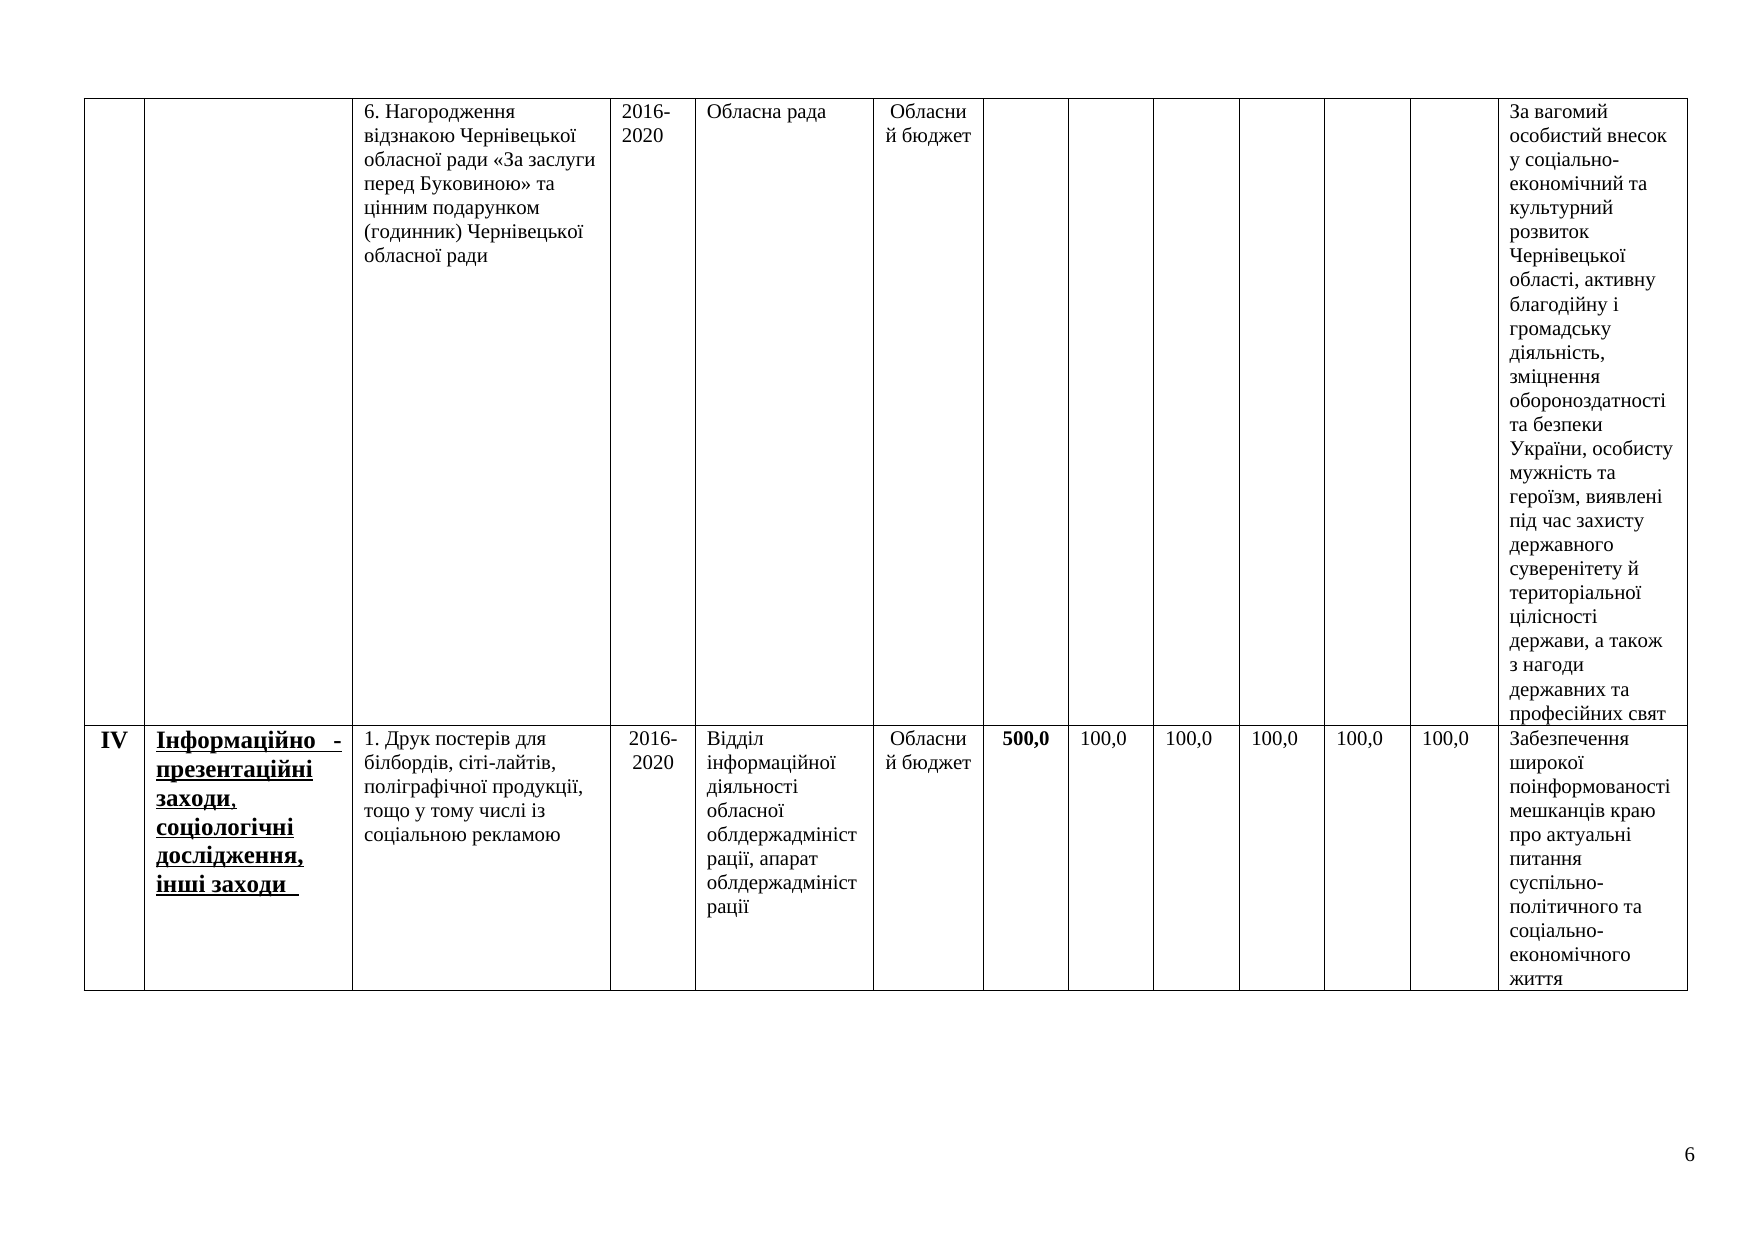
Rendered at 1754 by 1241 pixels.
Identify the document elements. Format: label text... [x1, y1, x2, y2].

table_cell Обласна рада [696, 99, 873, 724]
table_cell Обласний бюджет [874, 726, 983, 990]
table_cell Обласний бюджет [874, 99, 983, 724]
table_cell 100,0 [1069, 726, 1153, 990]
table_cell [1240, 99, 1324, 724]
table_cell 6. Нагородження відзнакою Чернівецької обласної ради «За заслуги перед Буковиною» та цінним подарунком (годинник) Чернівецької обласної ради [353, 99, 610, 724]
table_cell Забезпечення широкої поінформованості мешканців краю про актуальні питання суспільно-політичного та соціально-економічного життя [1499, 726, 1687, 990]
table_cell За вагомий особистий внесок у соціально-економічний та культурний розвиток Чернівецької області, активну благодійну і громадську діяльність, зміцнення обороноздатності та безпеки України, особисту мужність та героїзм, виявлені під час захисту державного суверенітету й територіальної цілісності держави, а також з нагоди державних та професійних свят [1499, 99, 1687, 724]
table_cell 100,0 [1325, 726, 1410, 990]
table_cell [1154, 99, 1239, 724]
table_cell Відділ інформаційної діяльності обласної облдержадміністрації, апарат облдержадміністрації [696, 726, 873, 990]
table_cell 100,0 [1411, 726, 1498, 990]
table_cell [145, 726, 352, 990]
table_cell [1069, 99, 1153, 724]
table_cell 100,0 [1240, 726, 1324, 990]
table_cell 1. Друк постерів для білбордів, сіті-лайтів, поліграфічної продукції, тощо у тому числі із соціальною рекламою [353, 726, 610, 990]
table_cell 500,0 [984, 726, 1068, 990]
table_cell ІV [85, 726, 144, 990]
table_cell [1411, 99, 1498, 724]
table_cell 2016-2020 [611, 99, 695, 724]
table_cell [984, 99, 1068, 724]
table_cell [1325, 99, 1410, 724]
table_cell 2016-2020 [611, 726, 695, 990]
table_cell 100,0 [1154, 726, 1239, 990]
